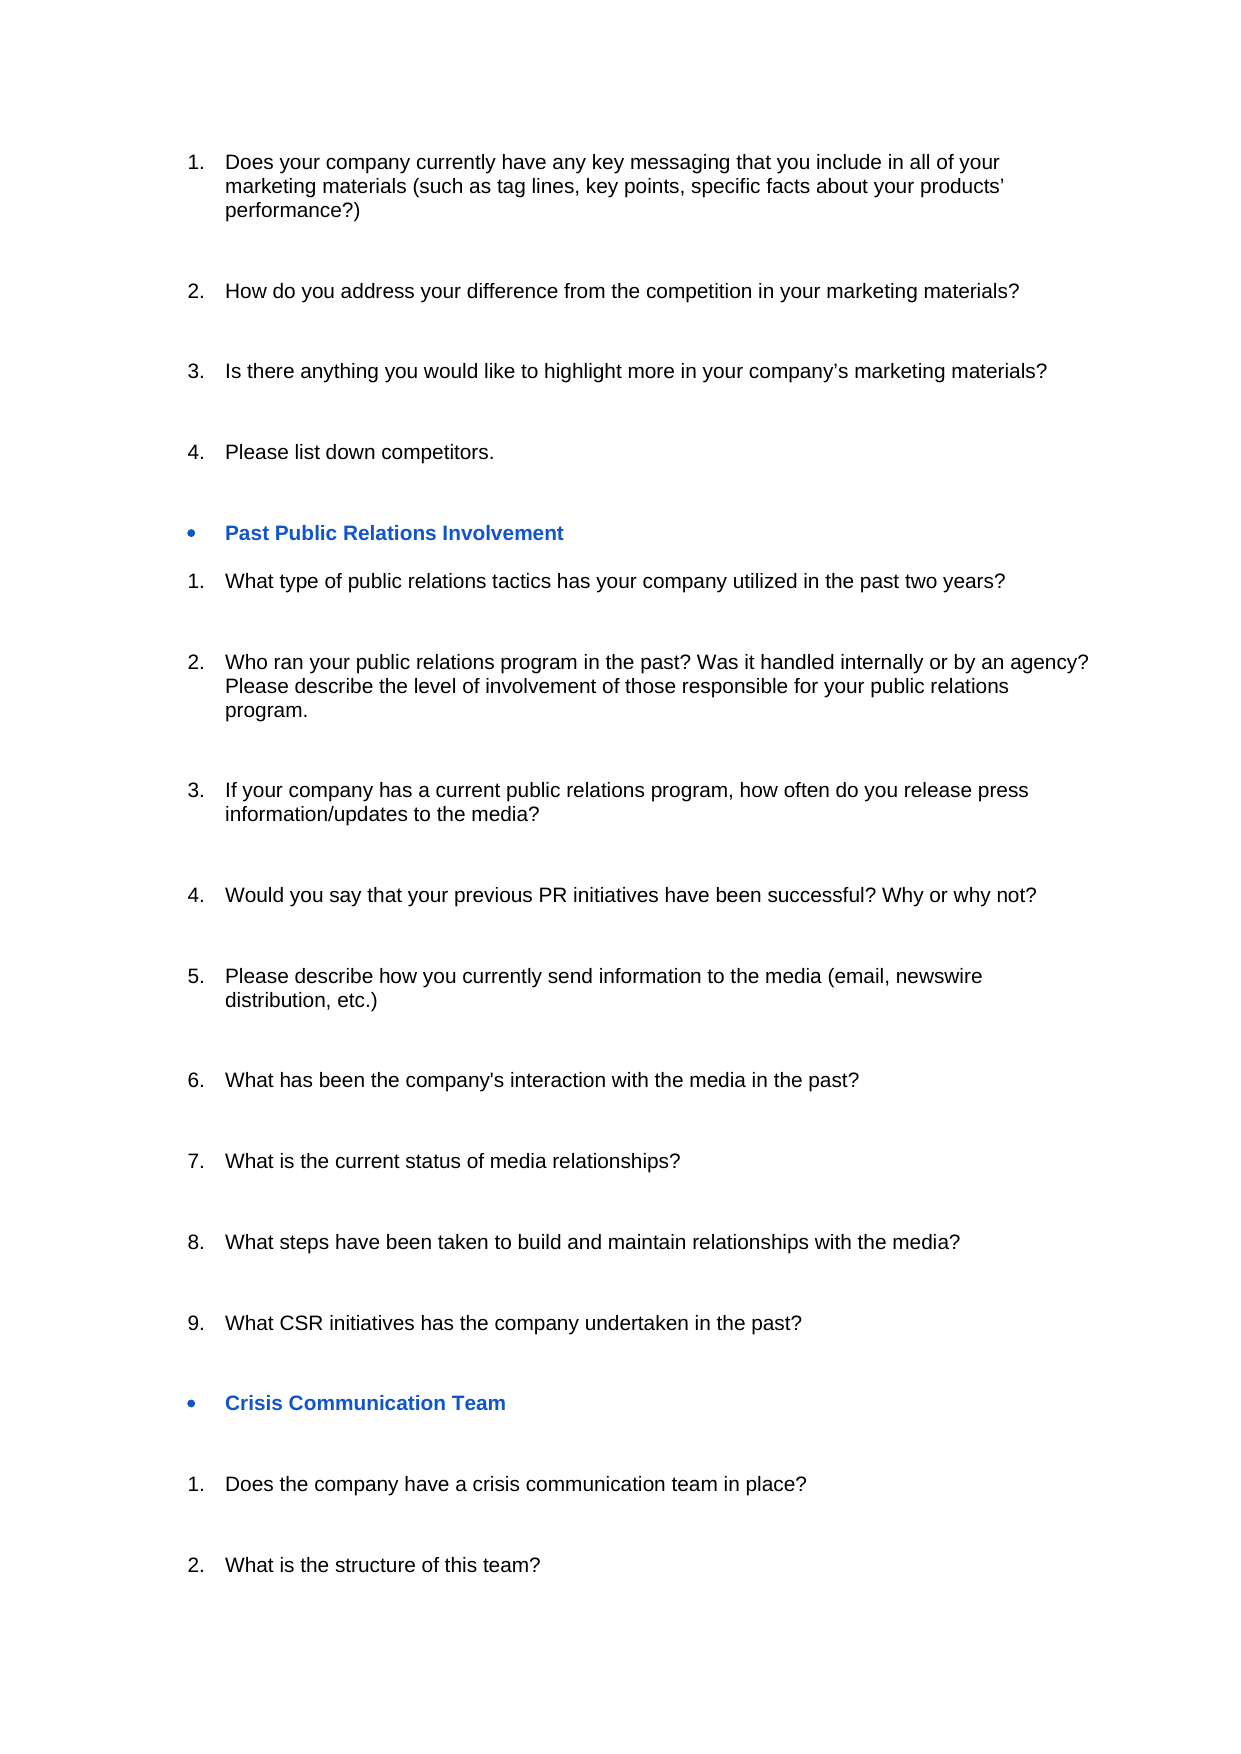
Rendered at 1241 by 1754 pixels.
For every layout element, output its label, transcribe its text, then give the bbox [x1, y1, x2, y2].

list What type of public relations tactics has your company utilized in the past two years? [187, 569, 1090, 593]
list Please list down competitors. [187, 440, 1090, 464]
list What is the current status of media relationships? [187, 1149, 1090, 1173]
list Does your company currently have any key messaging that you include in all of your marketing materials (such as tag lines, key points, specific facts about your products’ performance?) [187, 150, 1090, 222]
list Who ran your public relations program in the past? Was it handled internally or by an agency? Please describe the level of involvement of those responsible for your public relations program. [187, 649, 1090, 721]
list What is the structure of this team? [187, 1553, 1090, 1577]
list If your company has a current public relations program, how often do you release press information/updates to the media? [187, 778, 1090, 826]
list Past Public Relations Involvement [187, 521, 1090, 545]
list Would you say that your previous PR initiatives have been successful? Why or why not? [187, 883, 1090, 907]
list Does the company have a crisis communication team in place? [187, 1472, 1090, 1496]
list What has been the company's interaction with the media in the past? [187, 1068, 1090, 1092]
list How do you address your difference from the competition in your marketing materials? [187, 279, 1090, 303]
list Please describe how you currently send information to the media (email, newswire distribution, etc.) [187, 964, 1090, 1012]
list Is there anything you would like to highlight more in your company’s marketing materials? [187, 359, 1090, 383]
list What CSR initiatives has the company undertaken in the past? [187, 1311, 1090, 1334]
list Crisis Communication Team [187, 1391, 1090, 1415]
list What steps have been taken to build and maintain relationships with the media? [187, 1230, 1090, 1254]
